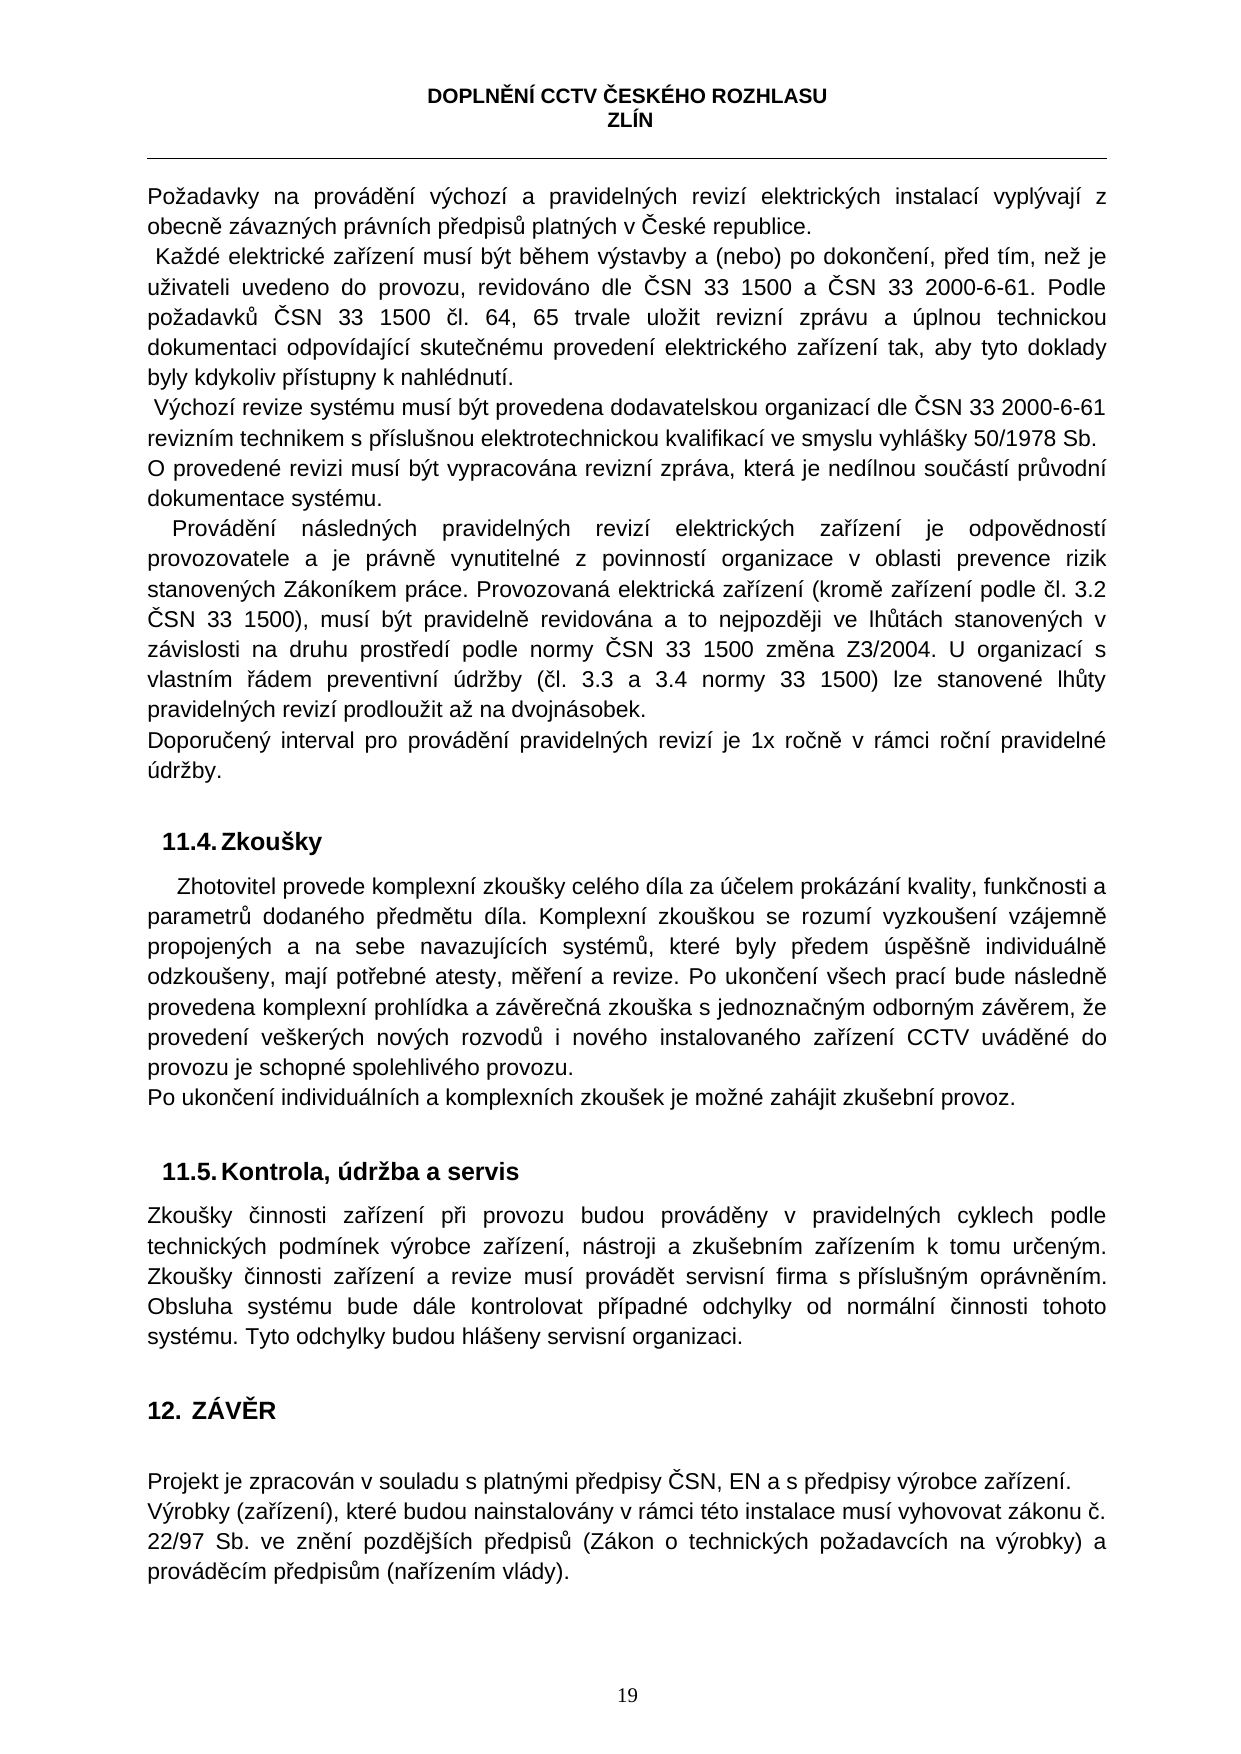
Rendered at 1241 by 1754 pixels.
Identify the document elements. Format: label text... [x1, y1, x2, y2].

text Každé elektrické zařízení musí být během výstavby a (nebo) po dokončení, před tím, než je uživateli uvedeno do provozu, revidováno dle ČSN 33 1500 a ČSN 33 2000-6-61. Podle požadavků ČSN 33 1500 čl. 64, 65 trvale uložit revizní zprávu a úplnou technickou dokumentaci odpovídající skutečnému provedení elektrického zařízení tak, aby tyto doklady byly kdykoliv přístupny k nahlédnutí. [147, 243, 1107, 390]
text Projekt je zpracován v souladu s platnými předpisy ČSN, EN a s předpisy výrobce zařízení. [147, 1468, 1107, 1494]
text Zkoušky činnosti zařízení při provozu budou prováděny v pravidelných cyklech podle technických podmínek výrobce zařízení, nástroji a zkušebním zařízením k tomu určeným. Zkoušky činnosti zařízení a revize musí provádět servisní firma s příslušným oprávněním. Obsluha systému bude dále kontrolovat případné odchylky od normální činnosti tohoto systému. Tyto odchylky budou hlášeny servisní organizaci. [147, 1202, 1107, 1350]
text Zhotovitel provede komplexní zkoušky celého díla za účelem prokázání kvality, funkčnosti a parametrů dodaného předmětu díla. Komplexní zkouškou se rozumí vyzkoušení vzájemně propojených a na sebe navazujících systémů, které byly předem úspěšně individuálně odzkoušeny, mají potřebné atesty, měření a revize. Po ukončení všech prací bude následně provedena komplexní prohlídka a závěrečná zkouška s jednoznačným odborným závěrem, že provedení veškerých nových rozvodů i nového instalovaného zařízení CCTV uváděné do provozu je schopné spolehlivého provozu. [147, 873, 1107, 1080]
subtitle Zkoušky [162, 827, 1107, 856]
text O provedené revizi musí být vypracována revizní zpráva, která je nedílnou součástí průvodní dokumentace systému. [147, 455, 1107, 511]
text Výchozí revize systému musí být provedena dodavatelskou organizací dle ČSN 33 2000-6-61 revizním technikem s příslušnou elektrotechnickou kvalifikací ve smyslu vyhlášky 50/1978 Sb. [147, 394, 1107, 451]
text Požadavky na provádění výchozí a pravidelných revizí elektrických instalací vyplývají z obecně závazných právních předpisů platných v České republice. [147, 183, 1107, 239]
subtitle Kontrola, údržba a servis [162, 1157, 1107, 1186]
text Provádění následných pravidelných revizí elektrických zařízení je odpovědností provozovatele a je právně vynutitelné z povinností organizace v oblasti prevence rizik stanovených Zákoníkem práce. Provozovaná elektrická zařízení (kromě zařízení podle čl. 3.2 ČSN 33 1500), musí být pravidelně revidována a to nejpozději ve lhůtách stanovených v závislosti na druhu prostředí podle normy ČSN 33 1500 změna Z3/2004. U organizací s vlastním řádem preventivní údržby (čl. 3.3 a 3.4 normy 33 1500) lze stanovené lhůty pravidelných revizí prodloužit až na dvojnásobek. [147, 515, 1107, 723]
text Doporučený interval pro provádění pravidelných revizí je 1x ročně v rámci roční pravidelné údržby. [147, 727, 1107, 783]
text Po ukončení individuálních a komplexních zkoušek je možné zahájit zkušební provoz. [147, 1084, 1107, 1110]
text Výrobky (zařízení), které budou nainstalovány v rámci této instalace musí vyhovovat zákonu č. 22/97 Sb. ve znění pozdějších předpisů (Zákon o technických požadavcích na výrobky) a prováděcím předpisům (nařízením vlády). [147, 1498, 1107, 1585]
subtitle ZÁVĚR [147, 1396, 1107, 1425]
